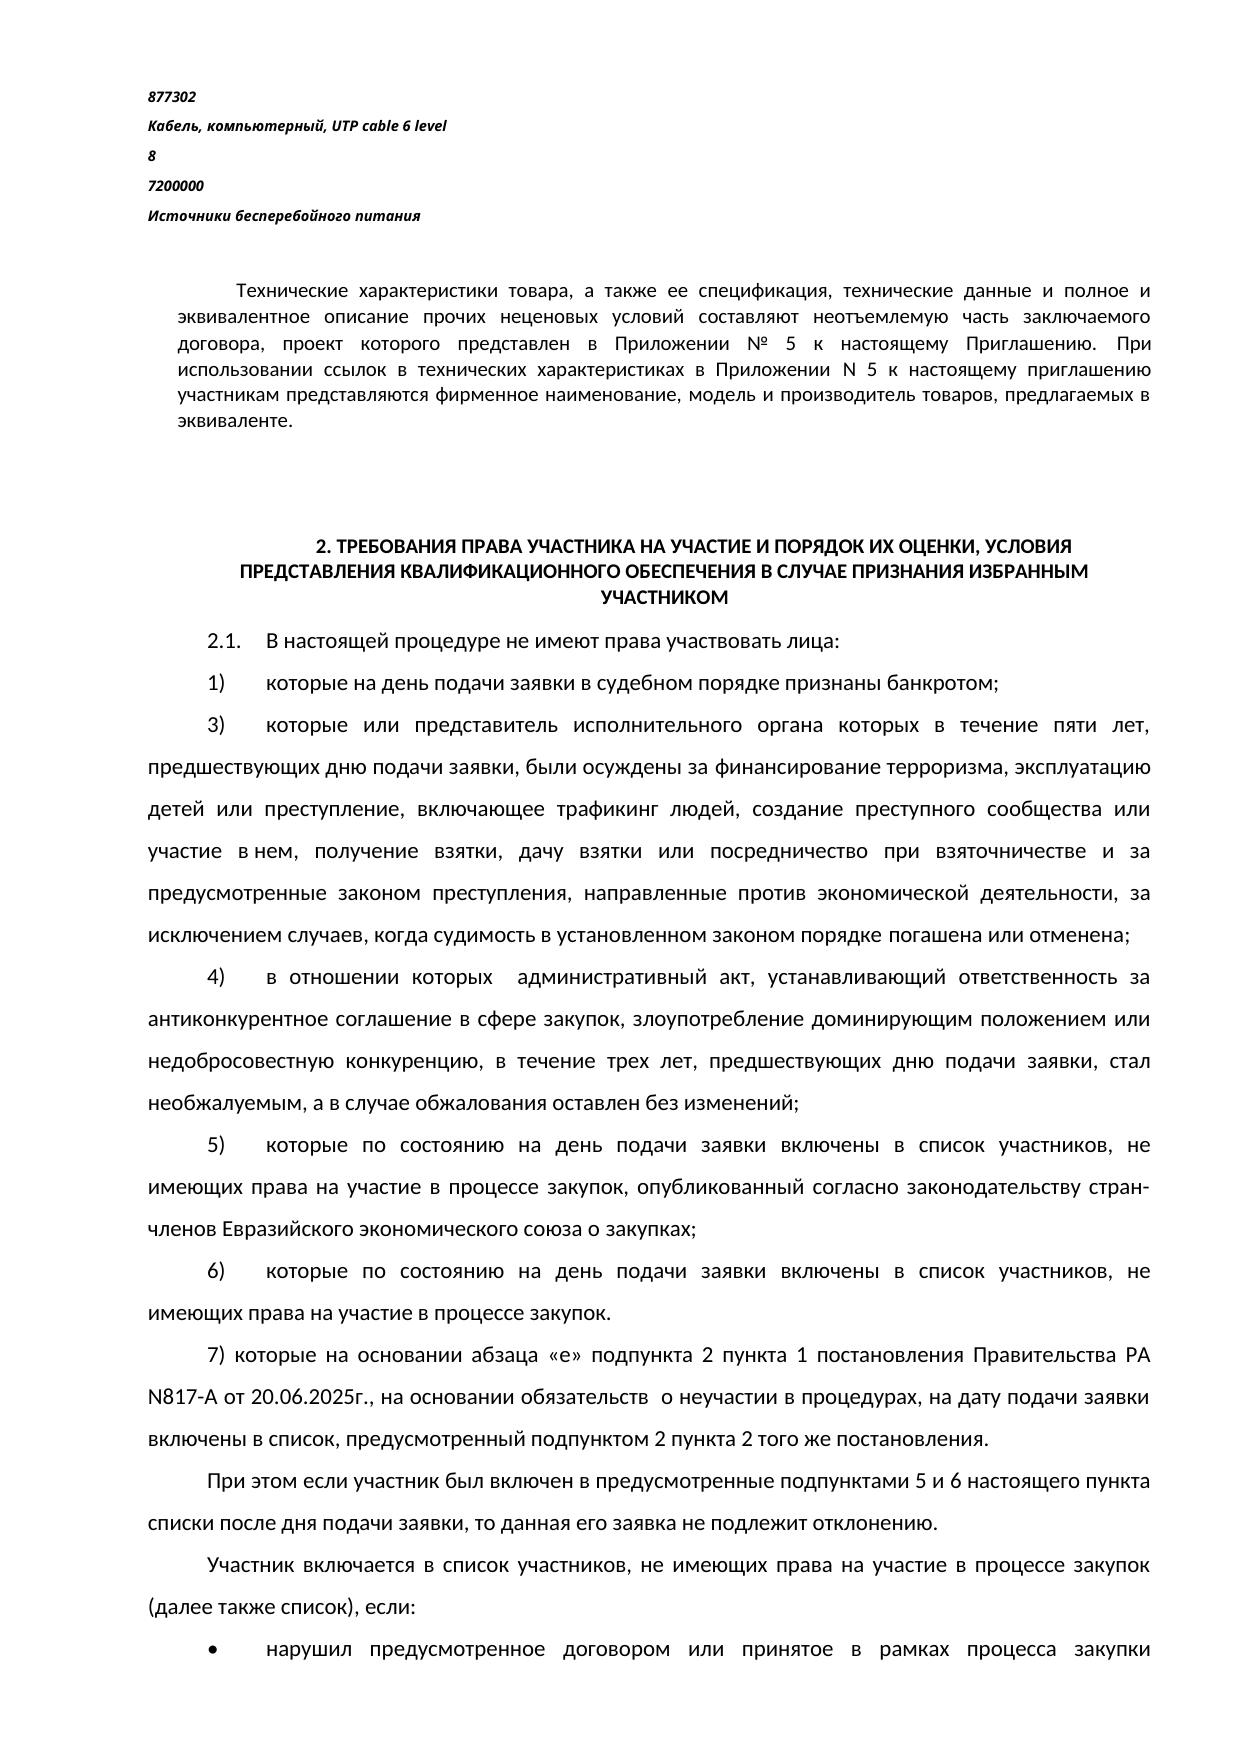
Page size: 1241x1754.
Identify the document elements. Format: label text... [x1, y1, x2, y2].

text При этом если участник был включен в предусмотренные подпунктами 5 и 6 настоящего пункта списки после дня подачи заявки, то данная его заявка не подлежит отклонению. [148, 1466, 1152, 1536]
text Технические характеристики товара, а также ее спецификация, технические данные и полное и эквивалентное описание прочих неценовых условий составляют неотъемлемую часть заключаемого договора, проект которого представлен в Приложении № 5 к настоящему Приглашению. При использовании ссылок в технических характеристиках в Приложении N 5 к настоящему приглашению участникам представляются фирменное наименование, модель и производитель товаров, предлагаемых в эквиваленте. [177, 277, 1152, 432]
text 1) которые на день подачи заявки в судебном порядке признаны банкротом; [148, 668, 1152, 696]
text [148, 1634, 1152, 1662]
text Участник включается в список участников, не имеющих права на участие в процессе закупок (далее также список), если: [148, 1550, 1152, 1620]
text 2. ТРЕБОВАНИЯ ПРАВА УЧАСТНИКА НА УЧАСТИЕ И ПОРЯДОК ИХ ОЦЕНКИ, УСЛОВИЯ ПРЕДСТАВЛЕНИЯ КВАЛИФИКАЦИОННОГО ОБЕСПЕЧЕНИЯ В СЛУЧАЕ ПРИЗНАНИЯ ИЗБРАННЫМ УЧАСТНИКОМ [177, 533, 1152, 609]
text 5) которые по состоянию на день подачи заявки включены в список участников, не имеющих права на участие в процессе закупок, опубликованный согласно законодательству стран-членов Евразийского экономического союза о закупках; [148, 1130, 1152, 1242]
text 7) которые на основании абзаца «е» подпункта 2 пункта 1 постановления Правительства РА N817-А от 20.06.2025г., на основании обязательств o неучастии в процедурах, на дату подачи заявки включены в список, предусмотренный подпунктом 2 пункта 2 того же постановления. [148, 1340, 1152, 1452]
text 3) которые или представитель исполнительного органа которых в течение пяти лет, предшествующих дню подачи заявки, были осуждены за финансирование терроризма, эксплуатацию детей или преступление, включающее трафикинг людей, создание преступного сообщества или участие в нем, получение взятки, дачу взятки или посредничество при взяточничестве и за предусмотренные законом преступления, направленные против экономической деятельности, за исключением случаев, когда судимость в установленном законом порядке погашена или отменена; [148, 710, 1152, 948]
text 2.1. В настоящей процедуре не имеют права участвовать лица: [148, 626, 1152, 654]
text 6) которые по состоянию на день подачи заявки включены в список участников, не имеющих права на участие в процессе закупок. [148, 1256, 1152, 1326]
text 4) в отношении которых административный акт, устанавливающий ответственность за антиконкурентное соглашение в сфере закупок, злоупотребление доминирующим положением или недобросовестную конкуренцию, в течение трех лет, предшествующих дню подачи заявки, стал необжалуемым, а в случае обжалования оставлен без изменений; [148, 962, 1152, 1116]
